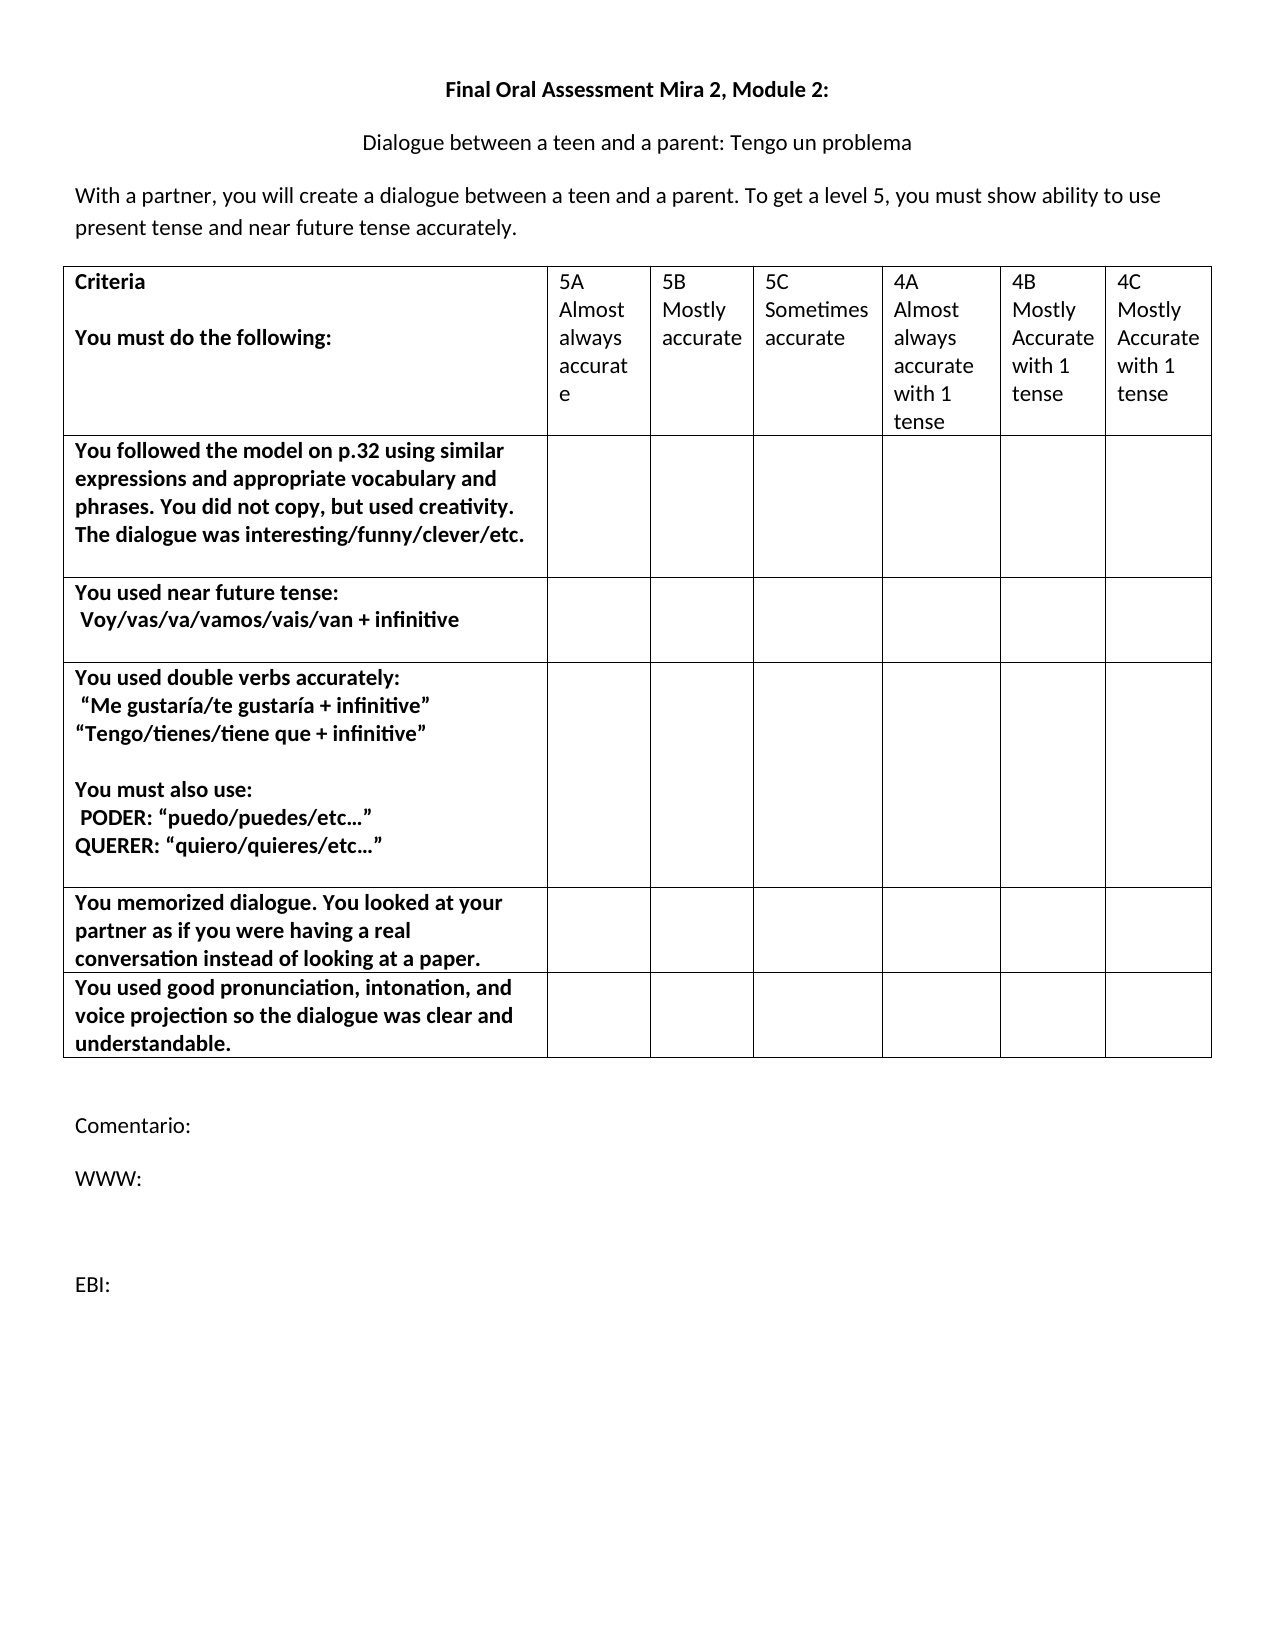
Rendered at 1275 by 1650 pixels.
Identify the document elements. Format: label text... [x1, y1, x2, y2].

table_cell [548, 578, 650, 662]
table_cell [548, 888, 650, 972]
table_cell [1001, 436, 1105, 577]
table_cell [1106, 578, 1211, 662]
table_cell [883, 973, 1000, 1057]
table_cell You used double verbs accurately: “Me gustaría/te gustaría + infinitive” “Tengo/tienes/tiene que + infinitive” You must also use: PODER: “puedo/puedes/etc…” QUERER: “quiero/quieres/etc…” [64, 663, 547, 887]
table_cell [883, 888, 1000, 972]
text Final Oral Assessment Mira 2, Module 2: [75, 75, 1200, 103]
table_cell [651, 663, 753, 887]
table_cell [883, 436, 1000, 577]
table_cell [754, 973, 882, 1057]
text WWW: [75, 1164, 1200, 1192]
table_cell [651, 888, 753, 972]
table_cell [754, 888, 882, 972]
table_cell [548, 973, 650, 1057]
table_cell [1001, 663, 1105, 887]
table_cell You memorized dialogue. You looked at your partner as if you were having a real conversation instead of looking at a paper. [64, 888, 547, 972]
table_cell [1001, 973, 1105, 1057]
table_cell You followed the model on p.32 using similar expressions and appropriate vocabulary and phrases. You did not copy, but used creativity. The dialogue was interesting/funny/clever/etc. [64, 436, 547, 577]
table_cell You used near future tense: Voy/vas/va/vamos/vais/van + infinitive [64, 578, 547, 662]
table_cell [548, 663, 650, 887]
table_cell [1106, 436, 1211, 577]
table_header 5B Mostly accurate [651, 267, 753, 435]
text With a partner, you will create a dialogue between a teen and a parent. To get a level 5, you must show ability to use present tense and near future tense accurately. [75, 181, 1200, 241]
table_cell [651, 436, 753, 577]
table_cell [754, 578, 882, 662]
table_cell [1001, 888, 1105, 972]
table_cell [1106, 663, 1211, 887]
table_header 5C Sometimes accurate [754, 267, 882, 435]
table_cell You used good pronunciation, intonation, and voice projection so the dialogue was clear and understandable. [64, 973, 547, 1057]
text Comentario: [75, 1111, 1200, 1139]
table_header 4B Mostly Accurate with 1 tense [1001, 267, 1105, 435]
table_header Criteria You must do the following: [64, 267, 547, 435]
table_cell [651, 973, 753, 1057]
table_cell [754, 436, 882, 577]
text Dialogue between a teen and a parent: Tengo un problema [75, 128, 1200, 156]
table_header 4A Almost always accurate with 1 tense [883, 267, 1000, 435]
table_cell [883, 663, 1000, 887]
table_cell [883, 578, 1000, 662]
text EBI: [75, 1270, 1200, 1298]
table_cell [1106, 888, 1211, 972]
table_cell [651, 578, 753, 662]
table_header 5A Almost always accurate [548, 267, 650, 435]
table_cell [1001, 578, 1105, 662]
table_cell [754, 663, 882, 887]
table_cell [548, 436, 650, 577]
table_cell [1106, 973, 1211, 1057]
table_header 4C Mostly Accurate with 1 tense [1106, 267, 1211, 435]
